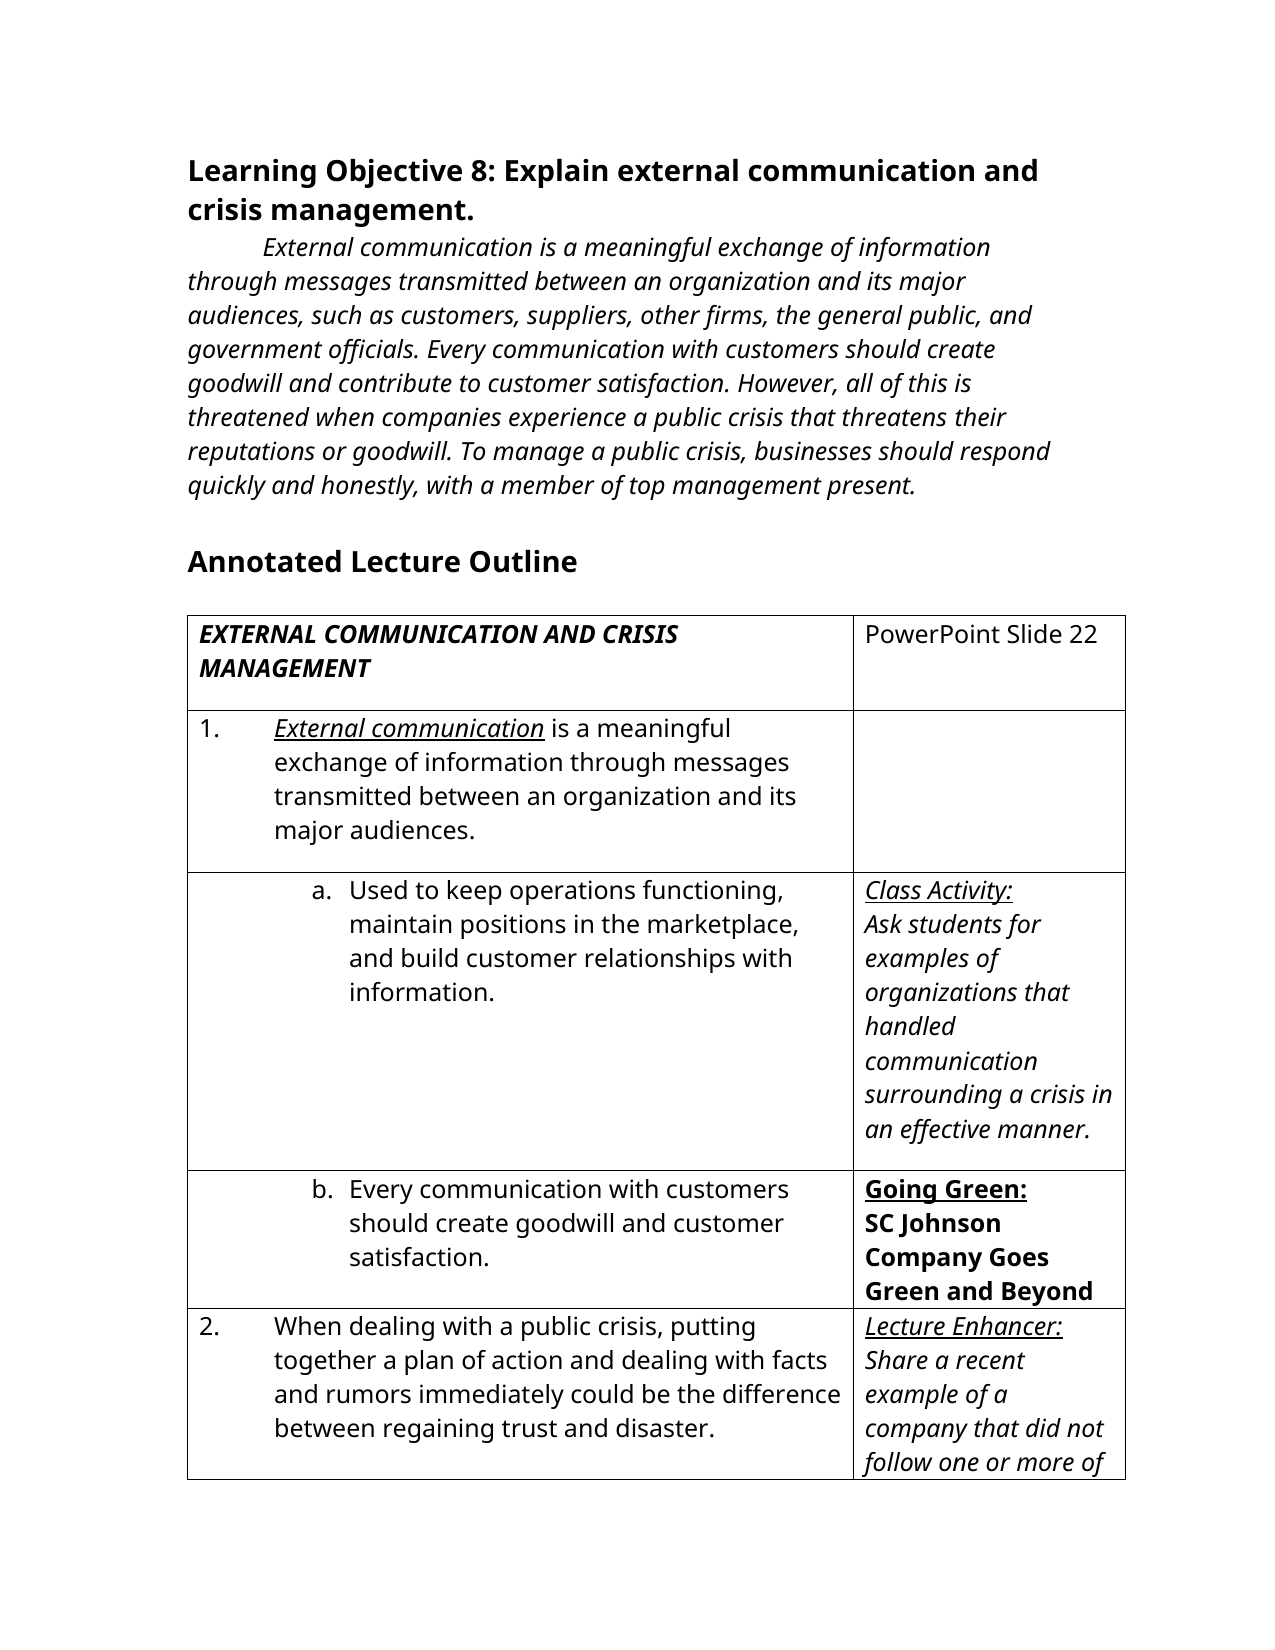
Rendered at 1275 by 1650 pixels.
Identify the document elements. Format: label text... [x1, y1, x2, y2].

table_cell External communication is a meaningful exchange of information through messages transmitted between an organization and its major audiences. [188, 711, 853, 872]
text External communication is a meaningful exchange of information through messages transmitted between an organization and its major audiences, such as customers, suppliers, other firms, the general public, and government officials. Every communication with customers should create goodwill and contribute to customer satisfaction. However, all of this is threatened when companies experience a public crisis that threatens their reputations or goodwill. To manage a public crisis, businesses should respond quickly and honestly, with a member of top management present. [187, 229, 1087, 502]
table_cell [188, 1309, 853, 1479]
table_header EXTERNAL COMMUNICATION AND CRISIS MANAGEMENT [188, 616, 853, 709]
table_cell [854, 1309, 1125, 1479]
text Annotated Lecture Outline [187, 542, 1087, 581]
text Learning Objective 8: Explain external communication and crisis management. [187, 150, 1087, 229]
table_cell Used to keep operations functioning, maintain positions in the marketplace, and build customer relationships with information. [188, 873, 853, 1170]
table_header PowerPoint Slide 22 [854, 616, 1125, 709]
table_cell Every communication with customers should create goodwill and customer satisfaction. [188, 1171, 853, 1308]
table_cell Class Activity: Ask students for examples of organizations that handled communication surrounding a crisis in an effective manner. [854, 873, 1125, 1170]
table_cell Going Green: SC Johnson Company Goes Green and Beyond [854, 1171, 1125, 1308]
table_cell [854, 711, 1125, 872]
